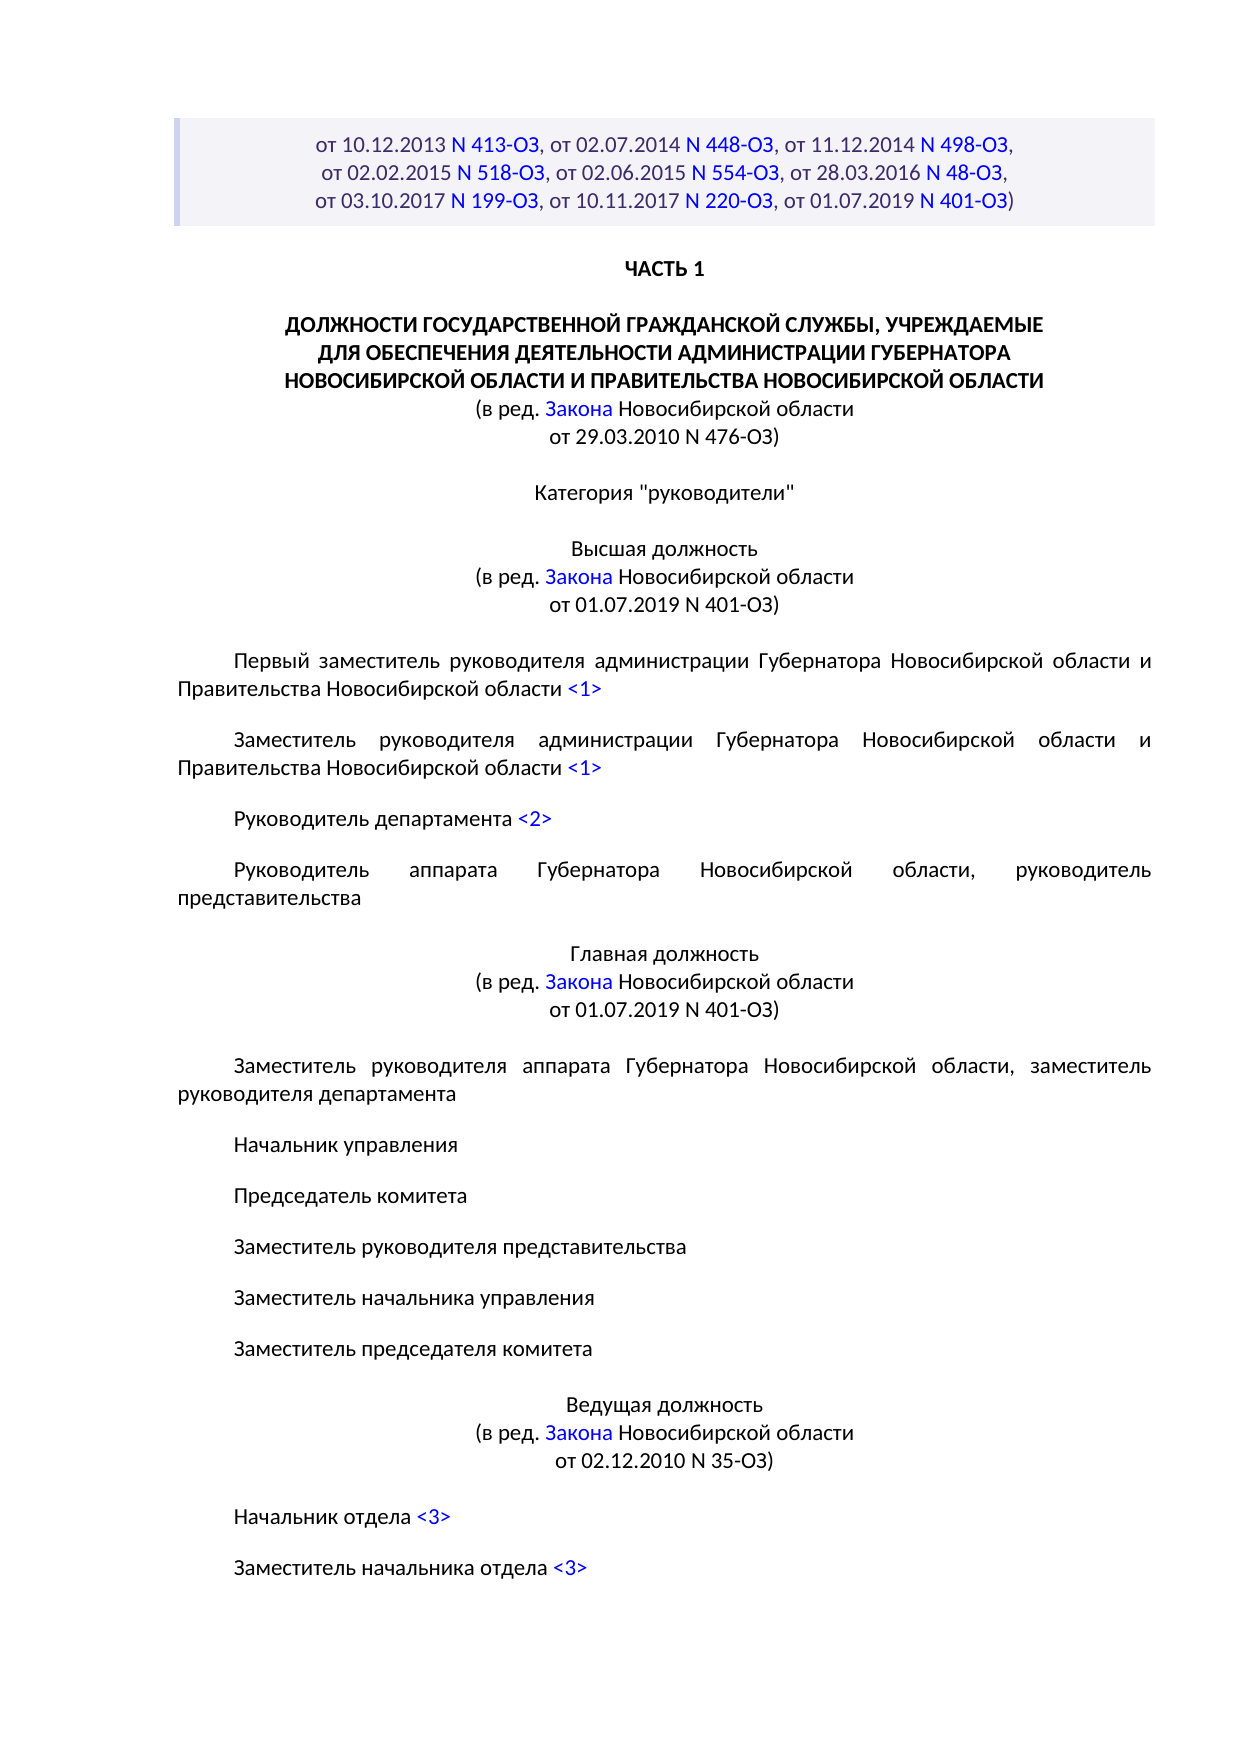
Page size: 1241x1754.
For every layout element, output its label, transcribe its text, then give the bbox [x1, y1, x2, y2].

text (в ред. Закона Новосибирской области [177, 967, 1152, 995]
text Ведущая должность [177, 1390, 1152, 1418]
text Начальник управления [177, 1130, 1152, 1158]
text Заместитель председателя комитета [177, 1334, 1152, 1362]
title ДЛЯ ОБЕСПЕЧЕНИЯ ДЕЯТЕЛЬНОСТИ АДМИНИСТРАЦИИ ГУБЕРНАТОРА [177, 338, 1152, 366]
text Главная должность [177, 939, 1152, 967]
text Заместитель руководителя администрации Губернатора Новосибирской области и Правительства Новосибирской области <1> [177, 725, 1152, 781]
text Руководитель аппарата Губернатора Новосибирской области, руководитель представительства [177, 855, 1152, 911]
text от 01.07.2019 N 401-ОЗ) [177, 995, 1152, 1023]
text Высшая должность [177, 534, 1152, 562]
text (в ред. Закона Новосибирской области [177, 394, 1152, 422]
text Заместитель начальника управления [177, 1283, 1152, 1311]
text Заместитель начальника отдела <3> [177, 1553, 1152, 1581]
text Руководитель департамента <2> [177, 804, 1152, 832]
title НОВОСИБИРСКОЙ ОБЛАСТИ И ПРАВИТЕЛЬСТВА НОВОСИБИРСКОЙ ОБЛАСТИ [177, 366, 1152, 394]
title ДОЛЖНОСТИ ГОСУДАРСТВЕННОЙ ГРАЖДАНСКОЙ СЛУЖБЫ, УЧРЕЖДАЕМЫЕ [177, 310, 1152, 338]
text Заместитель руководителя аппарата Губернатора Новосибирской области, заместитель руководителя департамента [177, 1051, 1152, 1107]
text (в ред. Закона Новосибирской области [177, 562, 1152, 590]
text Председатель комитета [177, 1181, 1152, 1209]
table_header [180, 118, 1149, 226]
text от 29.03.2010 N 476-ОЗ) [177, 422, 1152, 450]
title ЧАСТЬ 1 [177, 254, 1152, 282]
text Начальник отдела <3> [177, 1502, 1152, 1530]
text от 02.12.2010 N 35-ОЗ) [177, 1446, 1152, 1474]
text (в ред. Закона Новосибирской области [177, 1418, 1152, 1446]
text от 01.07.2019 N 401-ОЗ) [177, 590, 1152, 618]
text Заместитель руководителя представительства [177, 1232, 1152, 1260]
text Первый заместитель руководителя администрации Губернатора Новосибирской области и Правительства Новосибирской области <1> [177, 646, 1152, 702]
text Категория "руководители" [177, 478, 1152, 506]
